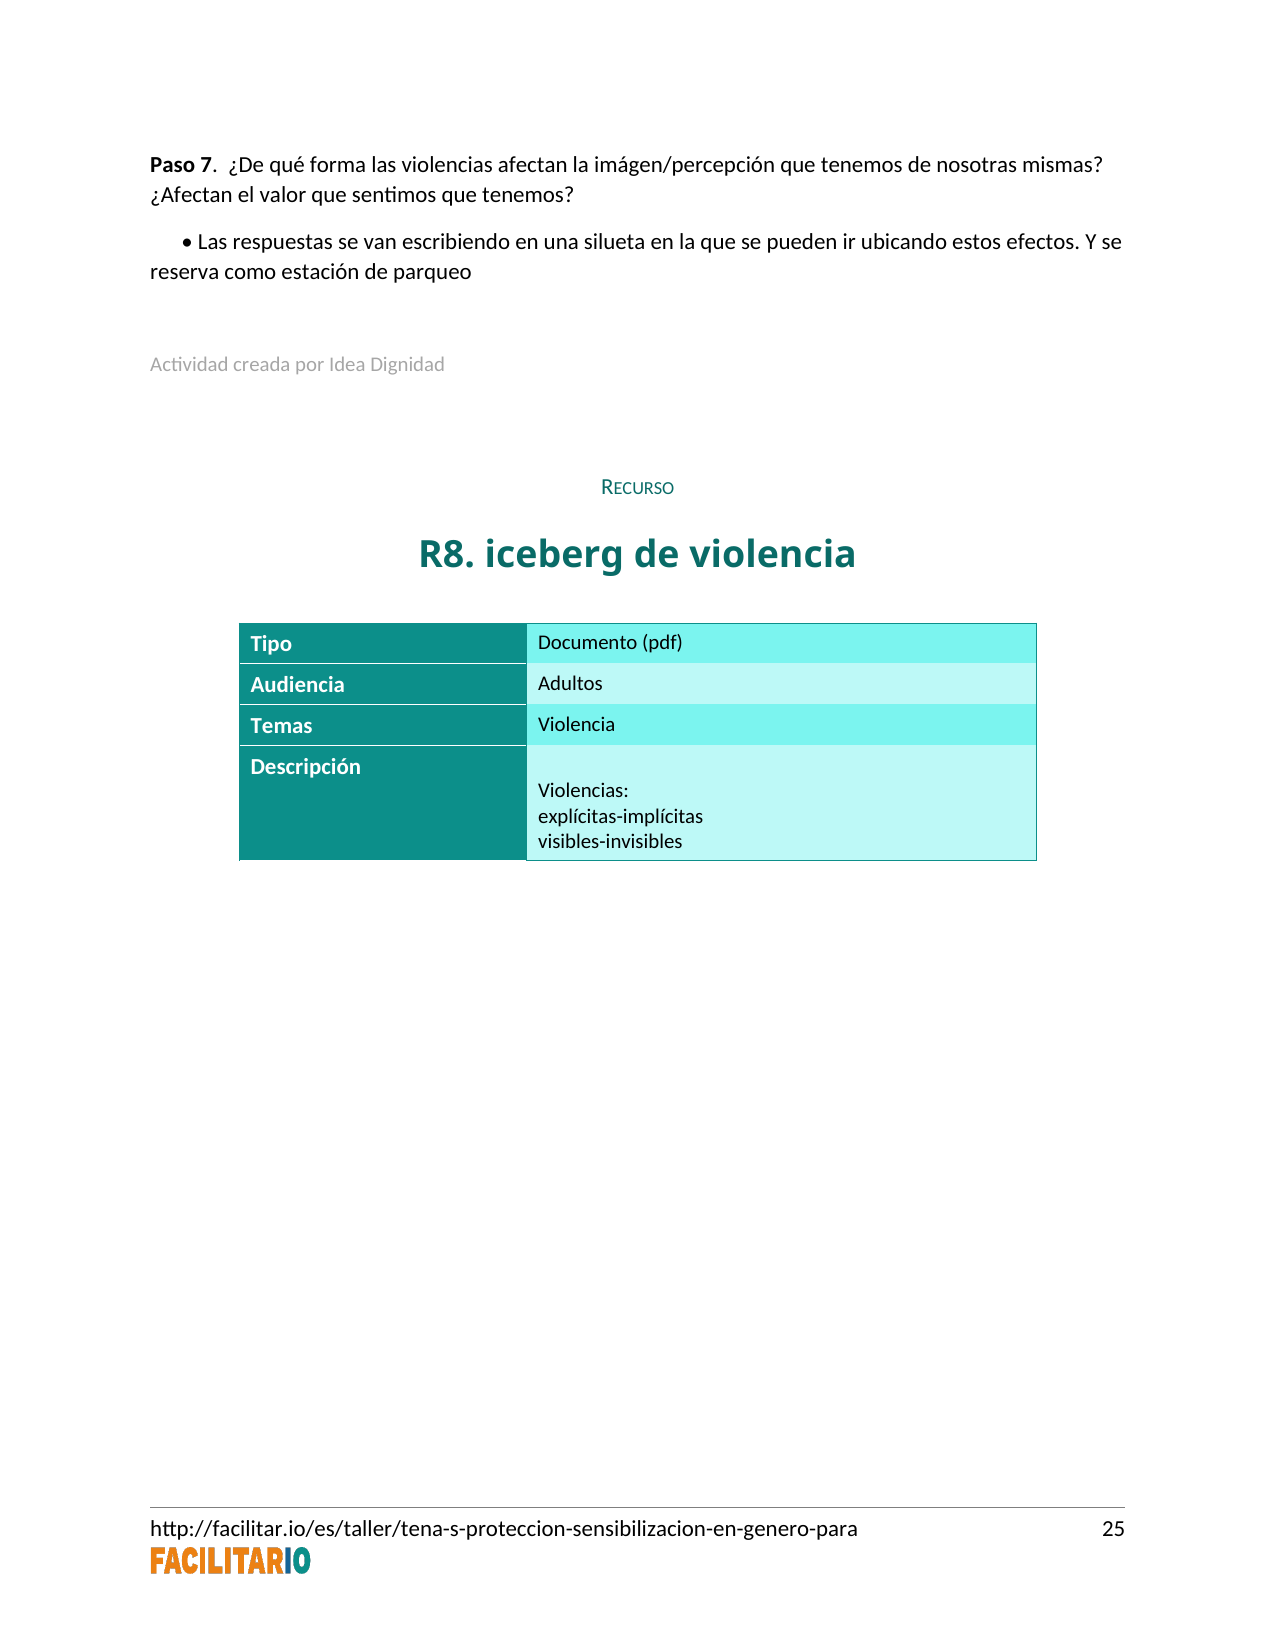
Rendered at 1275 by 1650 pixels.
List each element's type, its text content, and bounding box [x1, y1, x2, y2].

table_cell Temas [240, 705, 526, 745]
picture [145, 1544, 315, 1576]
table_cell Adultos [527, 663, 1036, 704]
table_cell Violencia [527, 704, 1036, 745]
text Actividad creada por Idea Dignidad [150, 351, 1125, 376]
table_cell Audiencia [240, 664, 526, 704]
table_header Documento (pdf) [527, 624, 1036, 663]
table_cell Descripción [240, 746, 526, 860]
text • Las respuestas se van escribiendo en una silueta en la que se pueden ir ubicando estos efectos. Y se reserva como estación de parqueo [150, 227, 1125, 285]
text Recurso [150, 472, 1125, 500]
table_header Tipo [240, 624, 526, 663]
subtitle R8. iceberg de violencia [150, 527, 1125, 578]
table_cell Violencias: explícitas-implícitas visibles-invisibles [527, 745, 1036, 860]
text Paso 7. ¿De qué forma las violencias afectan la imágen/percepción que tenemos de nosotras mismas? ¿Afectan el valor que sentimos que tenemos? [150, 150, 1125, 208]
